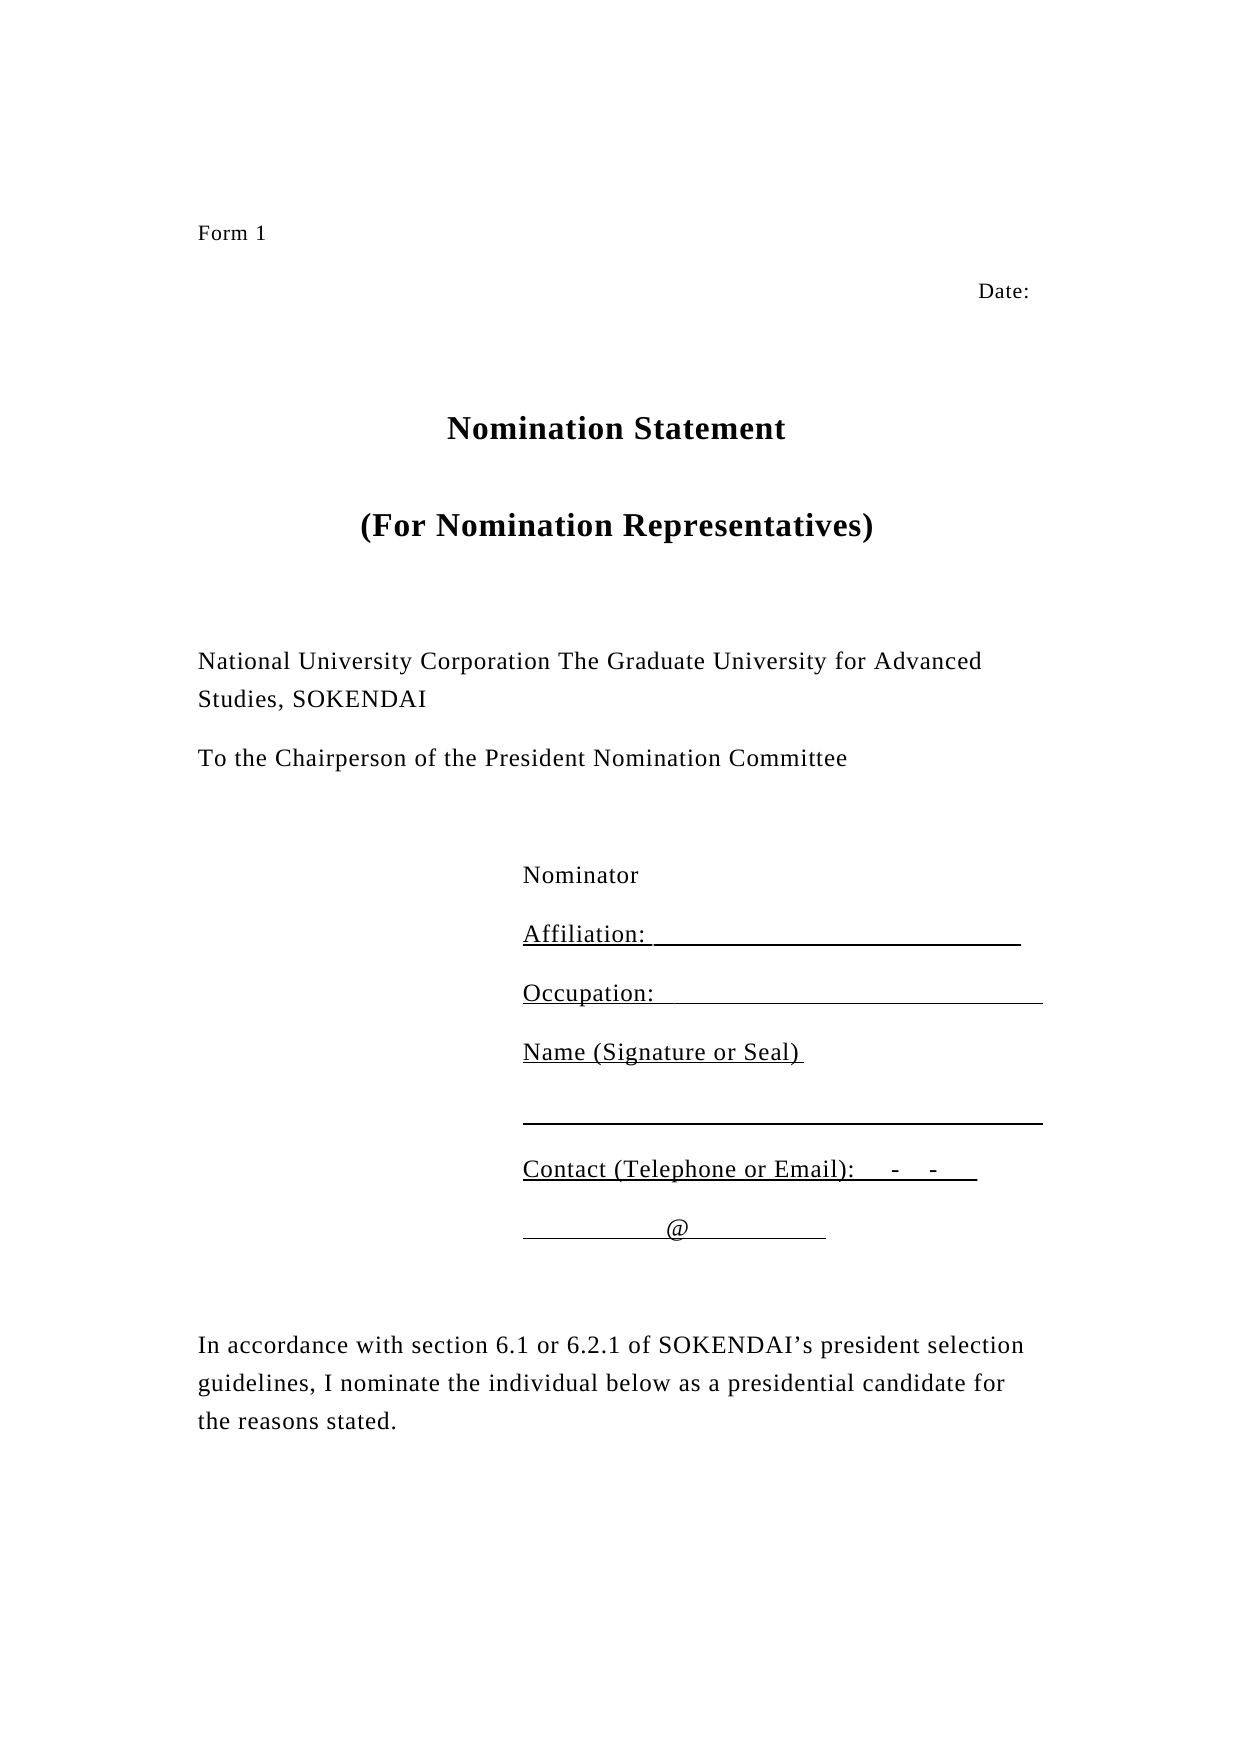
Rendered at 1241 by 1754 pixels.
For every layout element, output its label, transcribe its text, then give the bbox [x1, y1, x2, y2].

text Form 1 [198, 213, 1043, 251]
text In accordance with section 6.1 or 6.2.1 of SOKENDAI’s president selection guidelines, I nominate the individual below as a presidential candidate for the reasons stated. [198, 1326, 1043, 1440]
text Occupation: [198, 973, 1043, 1011]
text Nomination Statement [198, 390, 1043, 466]
text Affiliation: [198, 915, 1043, 953]
text @ [198, 1208, 1043, 1246]
text National University Corporation The Graduate University for Advanced Studies, SOKENDAI [183, 642, 1043, 718]
text (For Nomination Representatives) [198, 486, 1043, 562]
text Name (Signature or Seal) [198, 1032, 1043, 1070]
text Date: [198, 272, 1043, 310]
text Nominator [198, 856, 1043, 894]
text To the Chairperson of the President Nomination Committee [183, 738, 1043, 776]
text Contact (Telephone or Email): - - [198, 1150, 1043, 1188]
